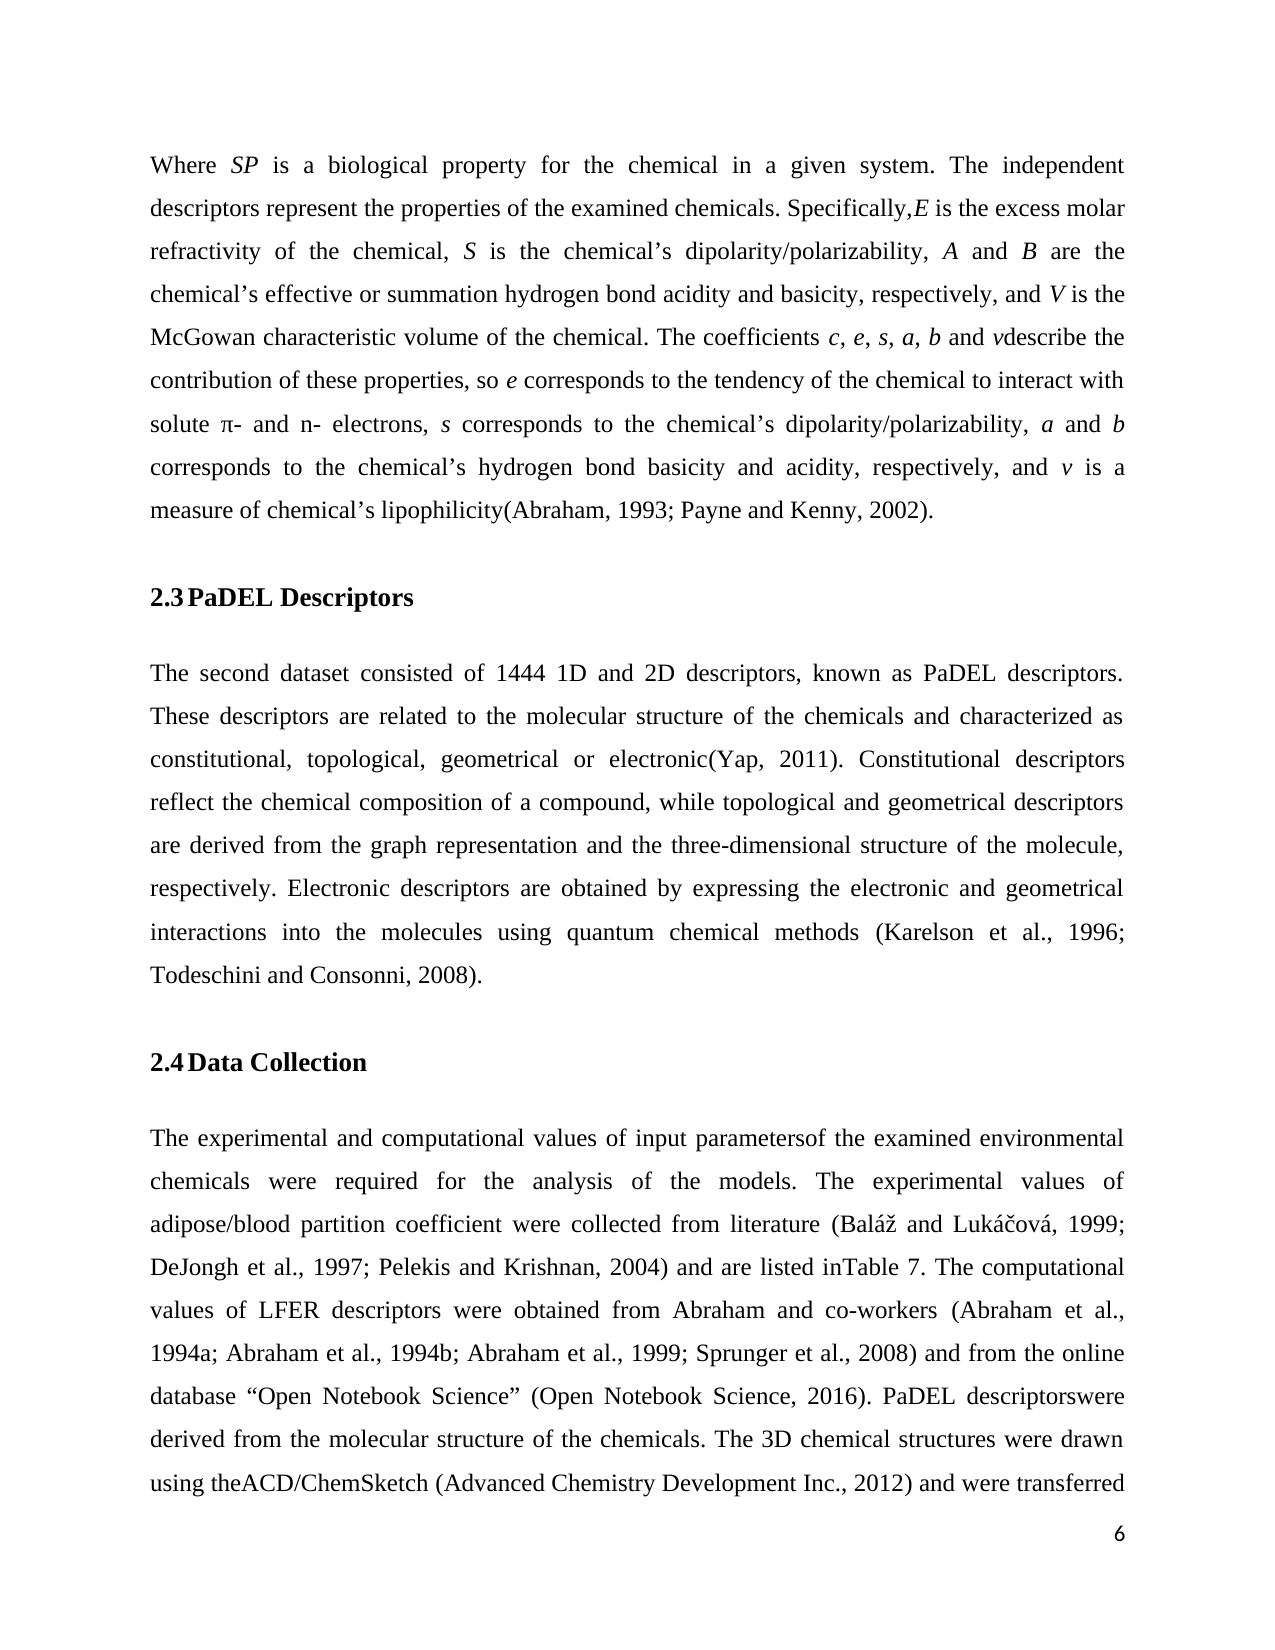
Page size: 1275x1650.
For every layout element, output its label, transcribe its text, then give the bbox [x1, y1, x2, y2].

text The second dataset consisted of 1444 1D and 2D descriptors, known as PaDEL descriptors. These descriptors are related to the molecular structure of the chemicals and characterized as constitutional, topological, geometrical or electronic(Yap, 2011). Constitutional descriptors reflect the chemical composition of a compound, while topological and geometrical descriptors are derived from the graph representation and the three-dimensional structure of the molecule, respectively. Electronic descriptors are obtained by expressing the electronic and geometrical interactions into the molecules using quantum chemical methods (Karelson et al., 1996; Todeschini and Consonni, 2008). [150, 658, 1125, 988]
subtitle Data Collection [150, 1046, 1125, 1077]
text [150, 1123, 1125, 1496]
subtitle PaDEL Descriptors [150, 581, 1125, 612]
text Where SP is a biological property for the chemical in a given system. The independent descriptors represent the properties of the examined chemicals. Specifically,E is the excess molar refractivity of the chemical, S is the chemical’s dipolarity/polarizability, A and B are the chemical’s effective or summation hydrogen bond acidity and basicity, respectively, and V is the McGowan characteristic volume of the chemical. The coefficients c, e, s, a, b and vdescribe the contribution of these properties, so e corresponds to the tendency of the chemical to interact with solute π- and n- electrons, s corresponds to the chemical’s dipolarity/polarizability, a and b corresponds to the chemical’s hydrogen bond basicity and acidity, respectively, and v is a measure of chemical’s lipophilicity(Abraham, 1993; Payne and Kenny, 2002). [150, 150, 1125, 524]
